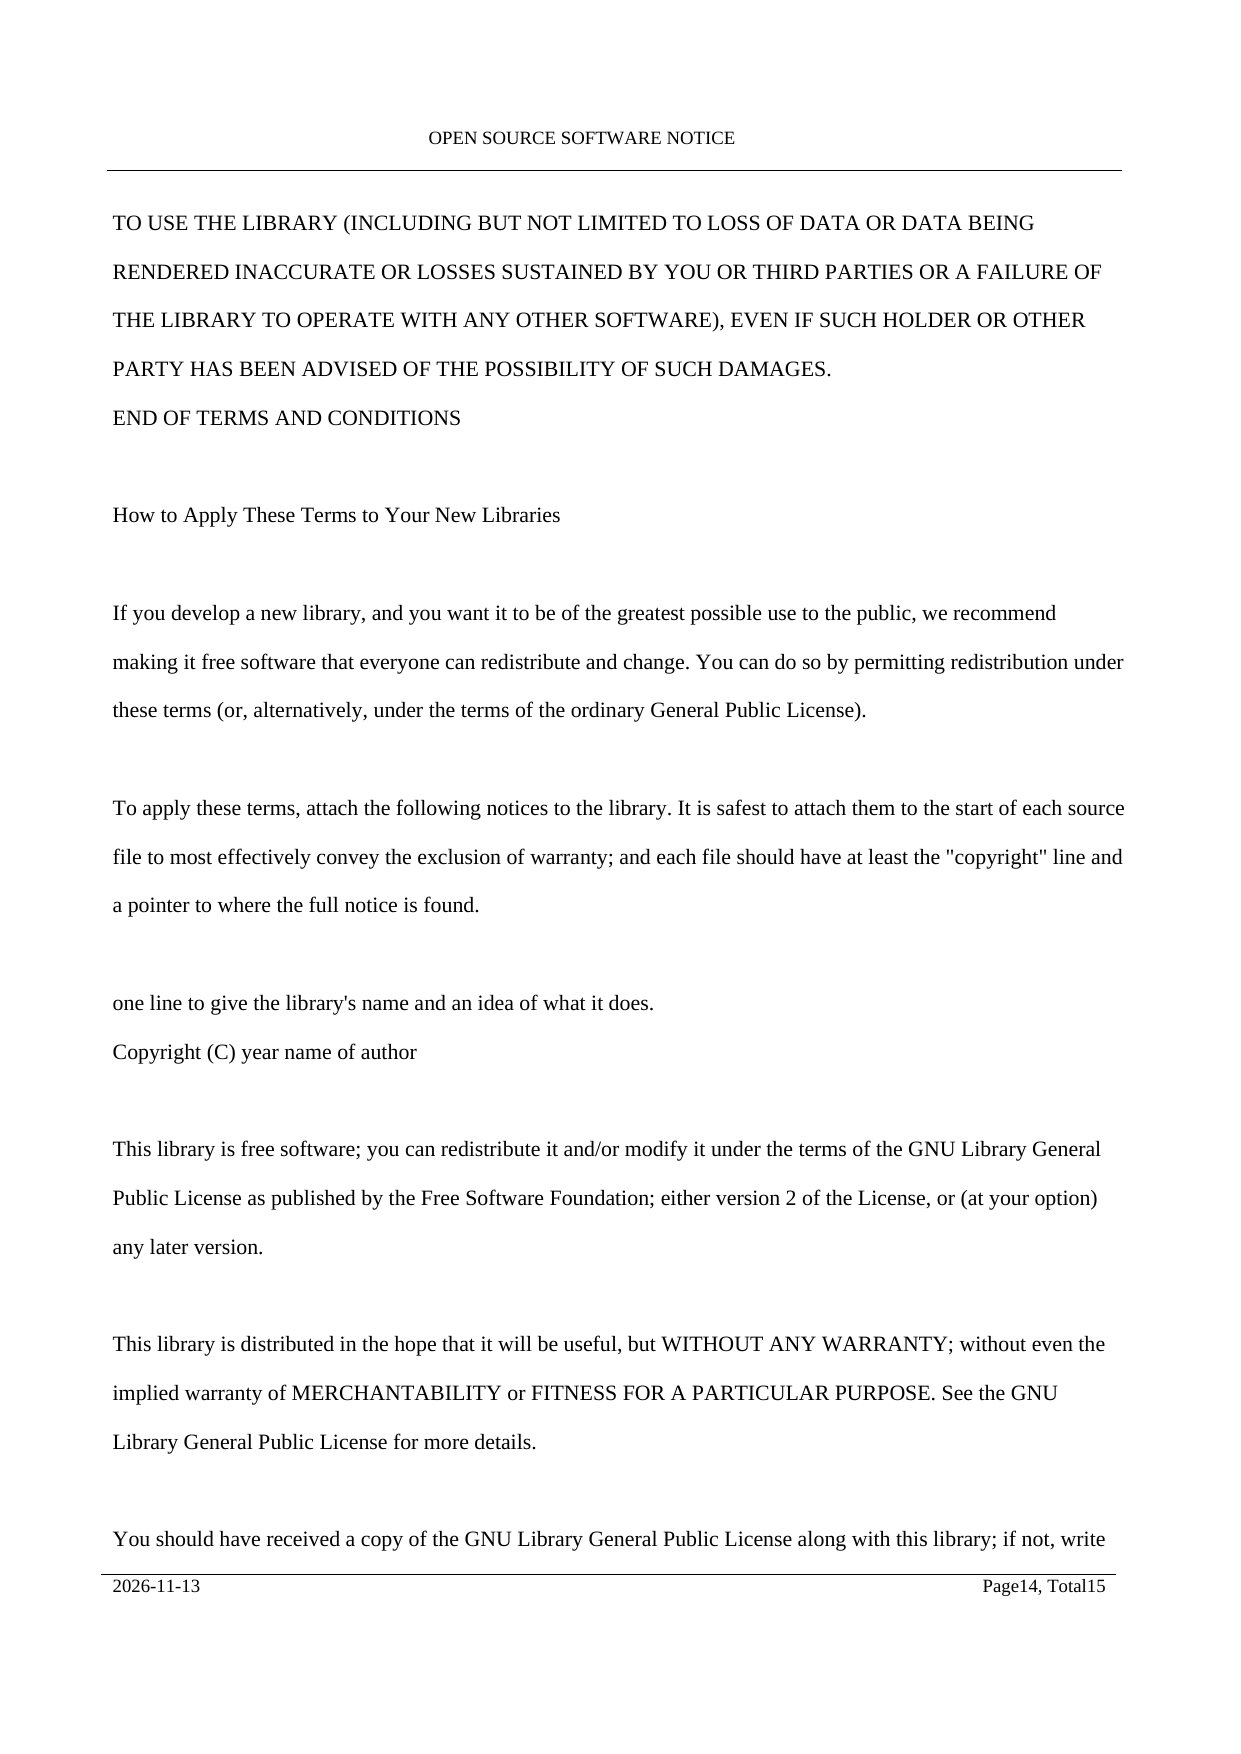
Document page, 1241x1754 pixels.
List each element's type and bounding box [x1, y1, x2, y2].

text [112, 206, 1128, 1555]
